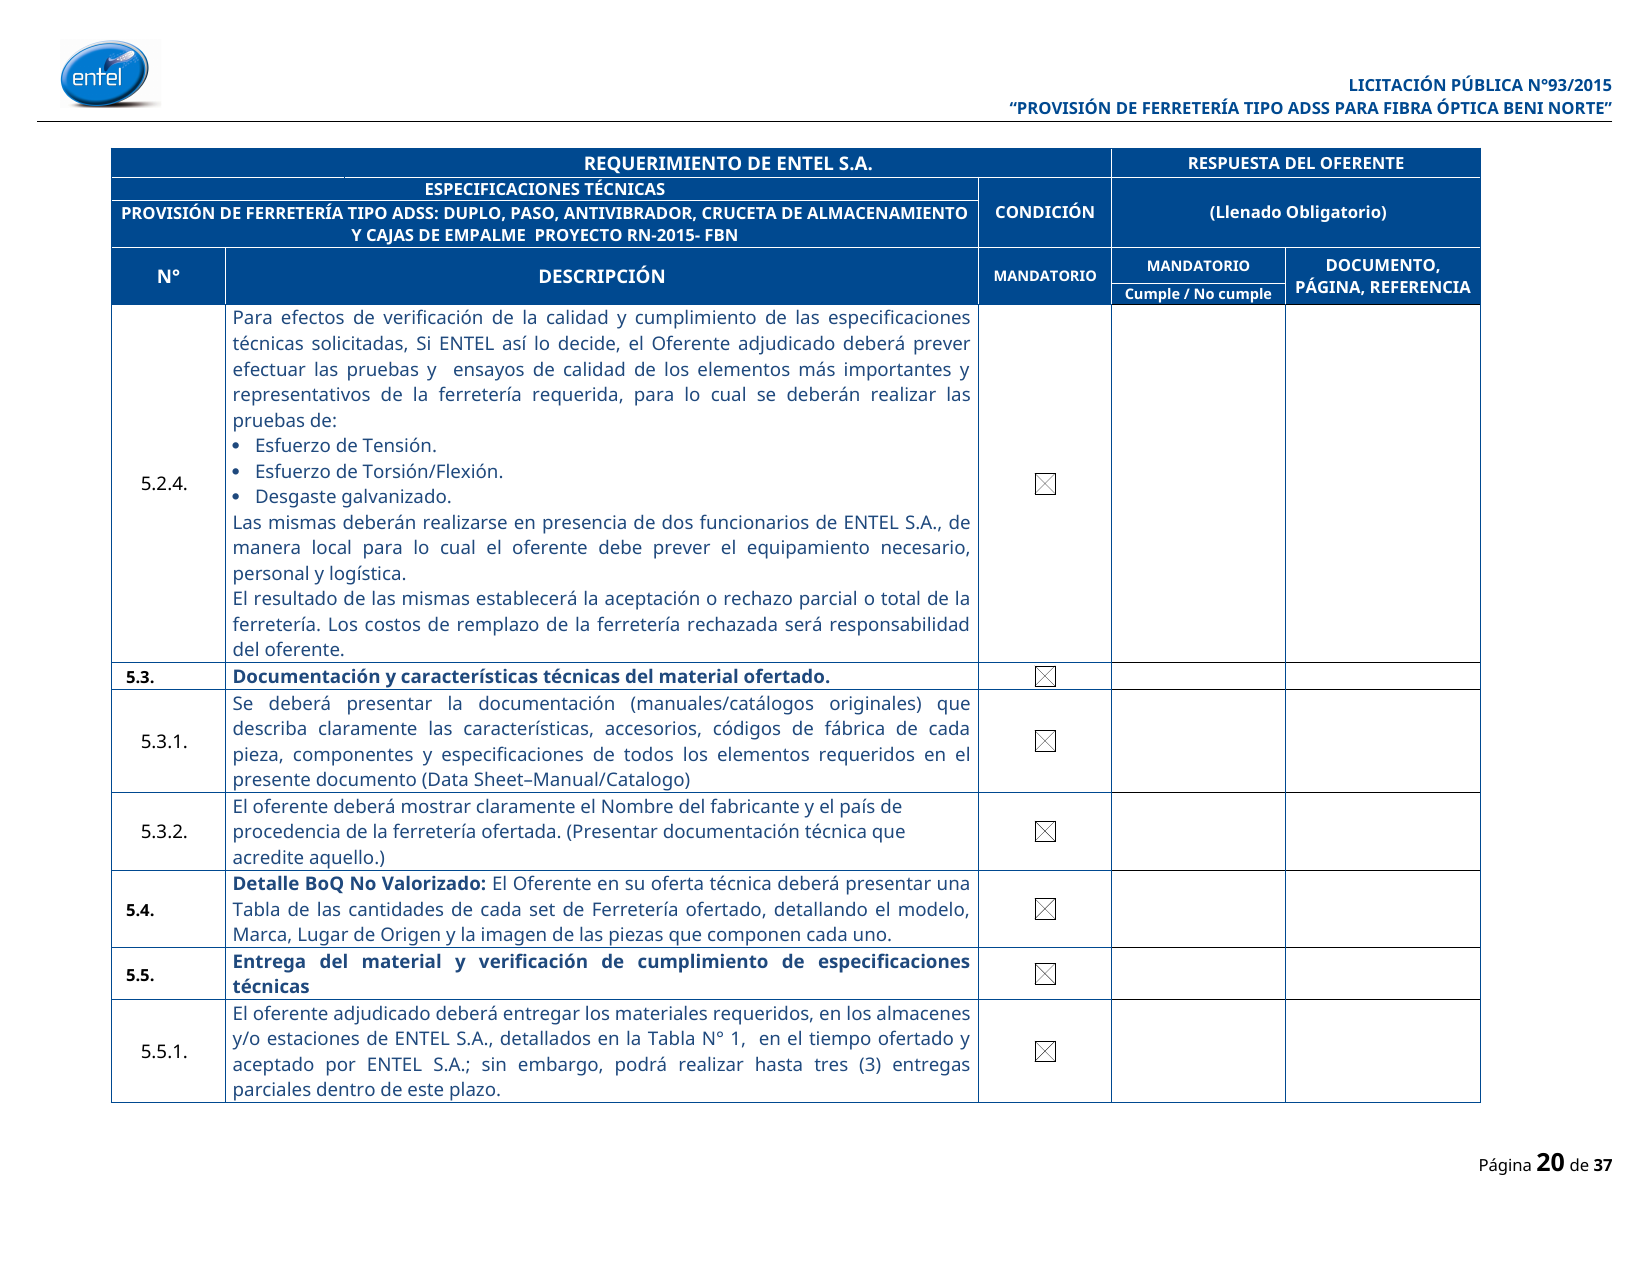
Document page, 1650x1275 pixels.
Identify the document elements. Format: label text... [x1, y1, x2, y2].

table_cell MANDATORIO [1112, 248, 1285, 283]
table_cell [979, 793, 1111, 869]
table_cell [979, 871, 1111, 947]
table_cell PROVISIÓN DE FERRETERÍA TIPO ADSS: DUPLO, PASO, ANTIVIBRADOR, CRUCETA DE ALMACENAMIENTO Y CAJAS DE EMPALME PROYECTO RN-2015- FBN [112, 201, 978, 247]
table_cell [1286, 871, 1480, 947]
table_header RESPUESTA DEL OFERENTE [1112, 149, 1480, 177]
table_cell [1112, 663, 1285, 689]
table_cell (Llenado Obligatorio) [1112, 178, 1480, 247]
table_cell DESCRIPCIÓN [226, 248, 978, 304]
table_cell [112, 793, 225, 869]
table_cell [1286, 1000, 1480, 1102]
table_cell [979, 948, 1111, 999]
table_cell [1286, 663, 1480, 689]
table_cell CONDICIÓN [979, 178, 1111, 247]
table_cell Para efectos de verificación de la calidad y cumplimiento de las especificaciones técnicas solicitadas, Si ENTEL así lo decide, el Oferente adjudicado deberá prever efectuar las pruebas y ensayos de calidad de los elementos más importantes y representativos de la ferretería requerida, para lo cual se deberán realizar las pruebas de: Esfuerzo de Tensión. Esfuerzo de Torsión/Flexión. Desgaste galvanizado. Las mismas deberán realizarse en presencia de dos funcionarios de ENTEL S.A., de manera local para lo cual el oferente debe prever el equipamiento necesario, personal y logística. El resultado de las mismas establecerá la aceptación o rechazo parcial o total de la ferretería. Los costos de remplazo de la ferretería rechazada será responsabilidad del oferente. [226, 305, 978, 662]
table_cell [112, 948, 225, 999]
picture [60, 39, 162, 108]
table_cell [1112, 793, 1285, 869]
table_cell DOCUMENTO, PÁGINA, REFERENCIA [1286, 248, 1480, 304]
table_cell [1286, 305, 1480, 662]
table_cell Documentación y características técnicas del material ofertado. [226, 663, 978, 689]
table_cell [979, 663, 1111, 689]
table_cell [1112, 1000, 1285, 1102]
table_cell El oferente adjudicado deberá entregar los materiales requeridos, en los almacenes y/o estaciones de ENTEL S.A., detallados en la Tabla N° 1, en el tiempo ofertado y aceptado por ENTEL S.A.; sin embargo, podrá realizar hasta tres (3) entregas parciales dentro de este plazo. [226, 1000, 978, 1102]
table_cell Se deberá presentar la documentación (manuales/catálogos originales) que describa claramente las características, accesorios, códigos de fábrica de cada pieza, componentes y especificaciones de todos los elementos requeridos en el presente documento (Data Sheet–Manual/Catalogo) [226, 690, 978, 792]
table_cell [1112, 690, 1285, 792]
table_cell Entrega del material y verificación de cumplimiento de especificaciones técnicas [226, 948, 978, 999]
table_cell [979, 305, 1111, 662]
table_cell MANDATORIO [979, 248, 1111, 304]
table_cell [112, 871, 225, 947]
table_cell [112, 305, 225, 662]
table_cell [112, 1000, 225, 1102]
table_cell [1286, 793, 1480, 869]
table_cell [1286, 690, 1480, 792]
table_cell El oferente deberá mostrar claramente el Nombre del fabricante y el país de procedencia de la ferretería ofertada. (Presentar documentación técnica que acredite aquello.) [226, 793, 978, 869]
table_cell [979, 1000, 1111, 1102]
table_cell N° [112, 248, 225, 304]
table_header REQUERIMIENTO DE ENTEL S.A. [345, 149, 1111, 177]
table_cell [112, 690, 225, 792]
table_cell [979, 690, 1111, 792]
table_cell [112, 663, 225, 689]
table_cell Detalle BoQ No Valorizado: El Oferente en su oferta técnica deberá presentar una Tabla de las cantidades de cada set de Ferretería ofertado, detallando el modelo, Marca, Lugar de Origen y la imagen de las piezas que componen cada uno. [226, 871, 978, 947]
table_cell [1112, 948, 1285, 999]
table_cell Cumple / No cumple [1112, 284, 1285, 304]
table_cell [1286, 948, 1480, 999]
table_cell [1112, 305, 1285, 662]
table_header [112, 149, 344, 177]
table_cell ESPECIFICACIONES TÉCNICAS [112, 178, 978, 200]
table_cell [1112, 871, 1285, 947]
